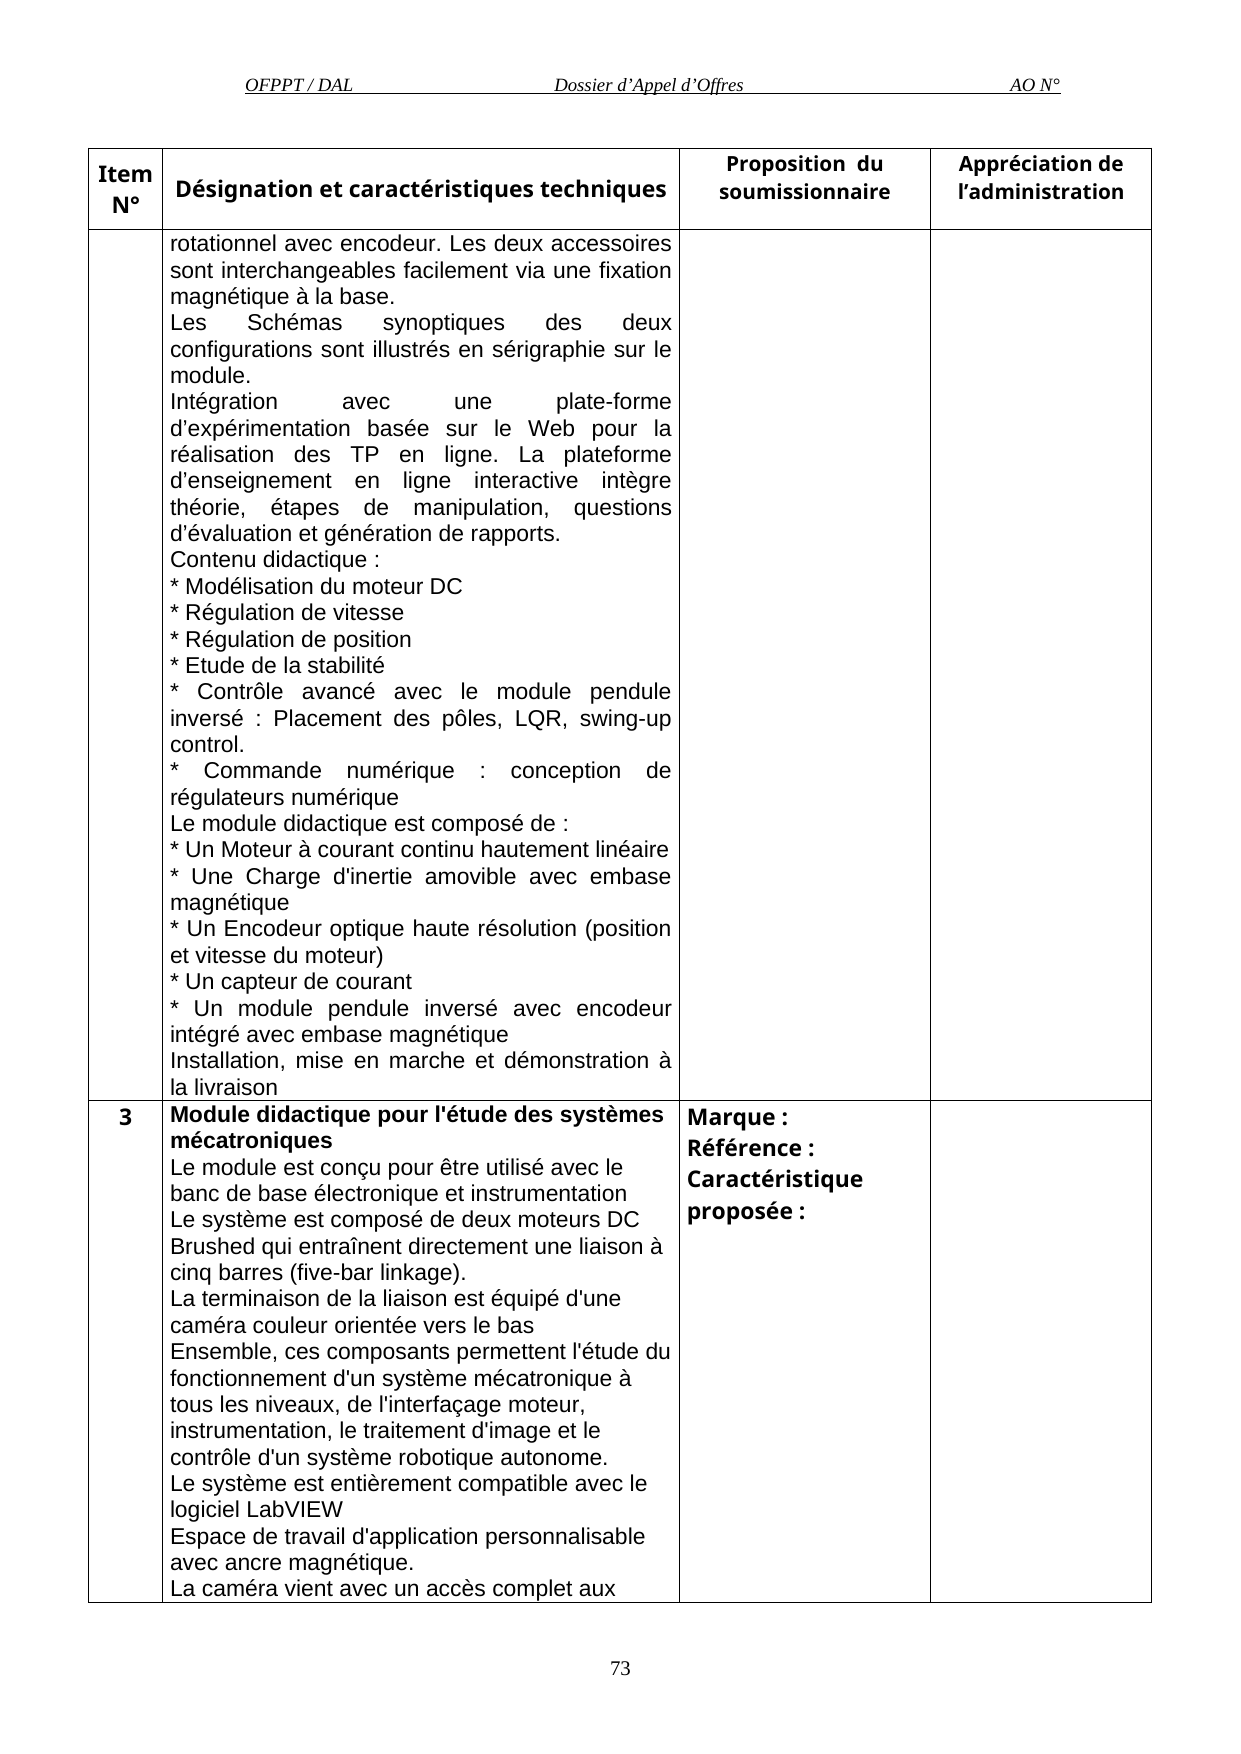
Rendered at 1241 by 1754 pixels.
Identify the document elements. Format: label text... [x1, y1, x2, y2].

table_cell 2 [89, 230, 162, 1100]
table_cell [163, 230, 679, 1100]
table_header Appréciation de l’administration [931, 149, 1151, 229]
table_cell [931, 1101, 1151, 1602]
table_cell [931, 230, 1151, 1100]
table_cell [680, 1101, 930, 1602]
table_header Item N° [89, 149, 162, 229]
table_header Proposition du soumissionnaire [680, 149, 930, 229]
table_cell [680, 230, 930, 1100]
table_cell 3 [89, 1101, 162, 1602]
table_header Désignation et caractéristiques techniques [163, 149, 679, 229]
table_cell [163, 1101, 679, 1602]
